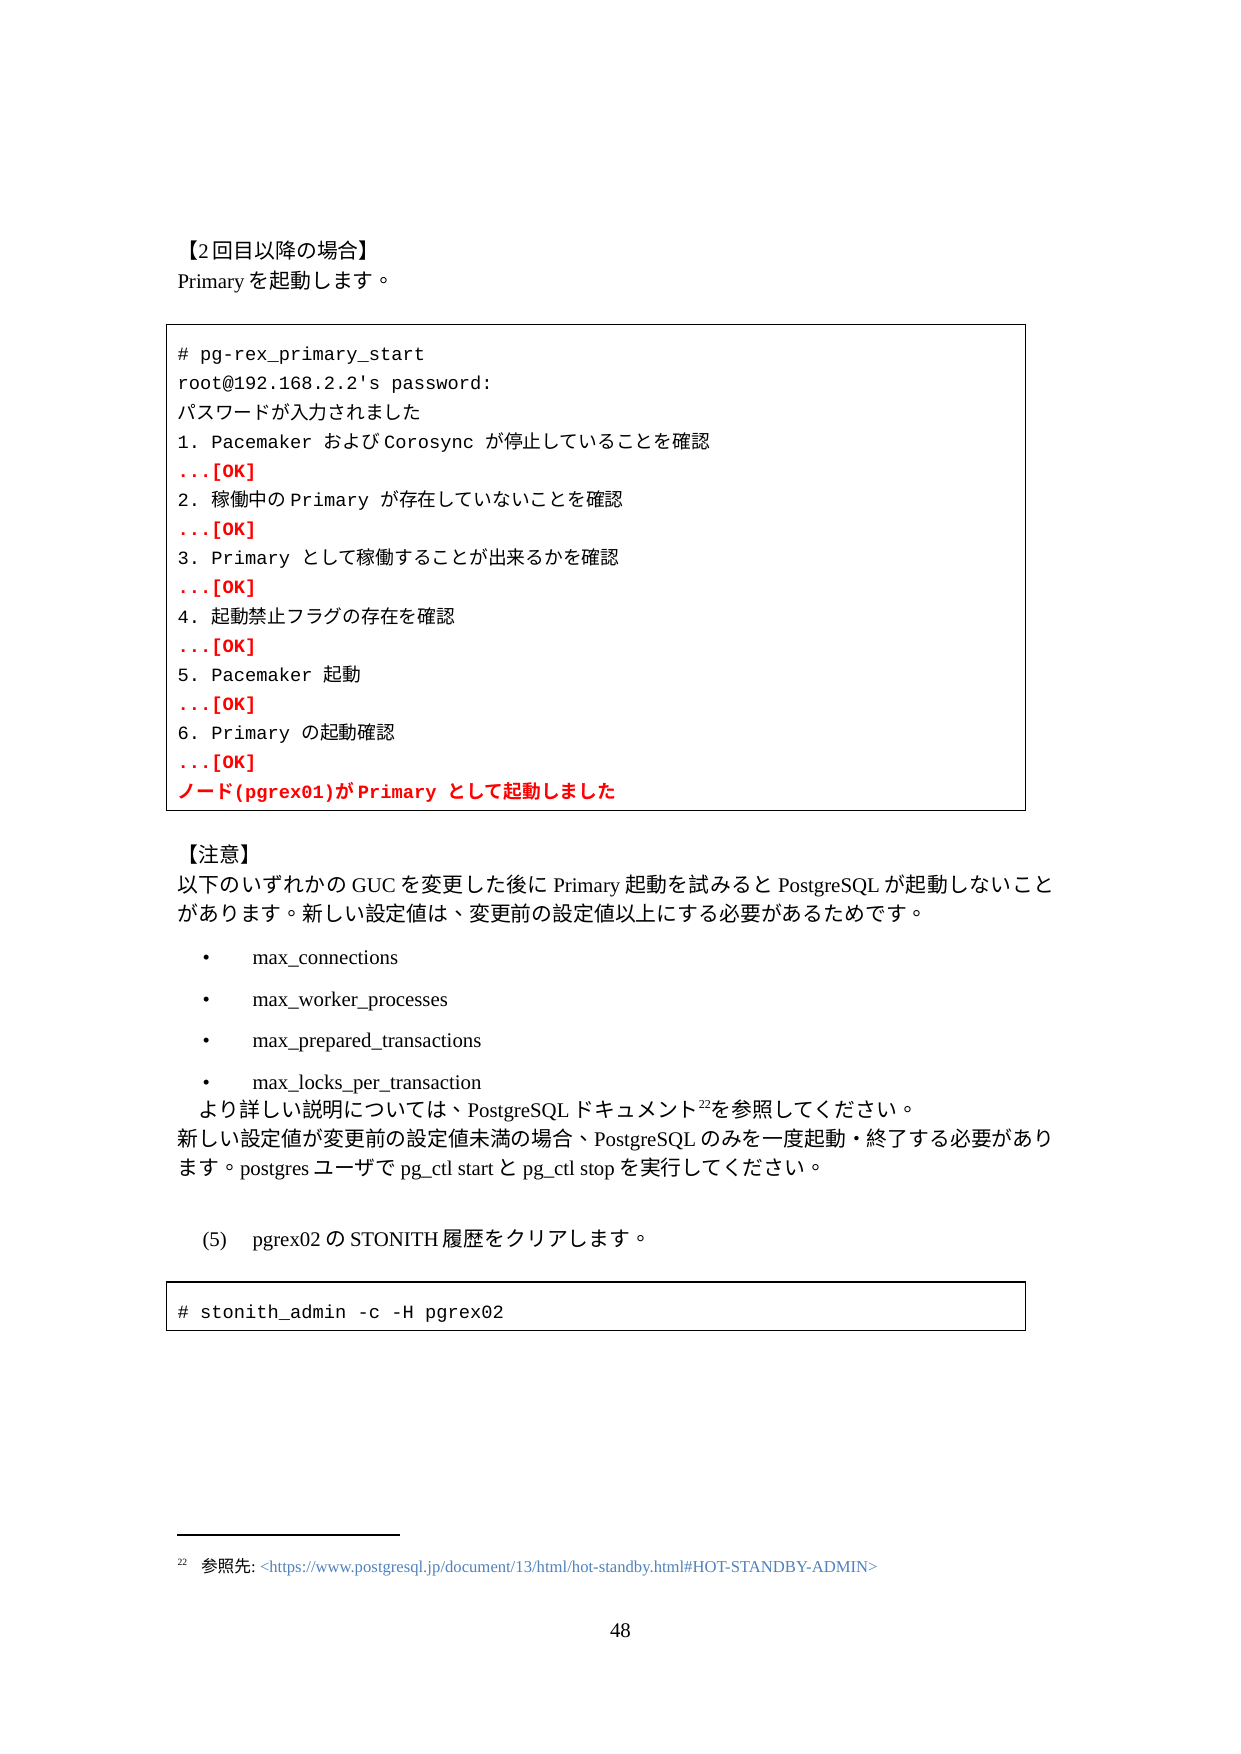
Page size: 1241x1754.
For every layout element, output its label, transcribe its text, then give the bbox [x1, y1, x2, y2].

text Primaryを起動します。 [177, 265, 1054, 294]
text 【2回目以降の場合】 [177, 236, 1054, 265]
list max_worker_processes [202, 981, 1054, 1011]
text 以下のいずれかのGUCを変更した後にPrimary起動を試みるとPostgreSQLが起動しないことがあります。新しい設定値は、変更前の設定値以上にする必要があるためです。 [177, 869, 1054, 927]
table_header # stonith_admin -c -H pgrex02 [167, 1283, 1025, 1330]
list pgrex02のSTONITH履歴をクリアします。 [202, 1223, 1054, 1252]
list max_locks_per_transaction [202, 1065, 1054, 1094]
list max_prepared_transactions [202, 1023, 1054, 1052]
table_header # pg-rex_primary_start root@192.168.2.2's password: パスワードが入力されました 1. Pacemaker および Corosync が停止していることを確認 ...[OK] 2. 稼働中の Primary が存在していないことを確認 ...[OK] 3. Primary として稼働することが出来るかを確認 ...[OK] 4. 起動禁止フラグの存在を確認 ...[OK] 5. Pacemaker 起動 ...[OK] 6. Primary の起動確認 ...[OK] ノード(pgrex01)が Primary として起動しました [167, 325, 1025, 809]
text 新しい設定値が変更前の設定値未満の場合、PostgreSQLのみを一度起動・終了する必要があります。postgresユーザでpg_ctl startとpg_ctl stopを実行してください。 [177, 1123, 1054, 1181]
list max_connections [202, 940, 1054, 969]
text より詳しい説明については、PostgreSQLドキュメントを参照してください。 [177, 1094, 1054, 1123]
text 【注意】 [177, 840, 1054, 869]
